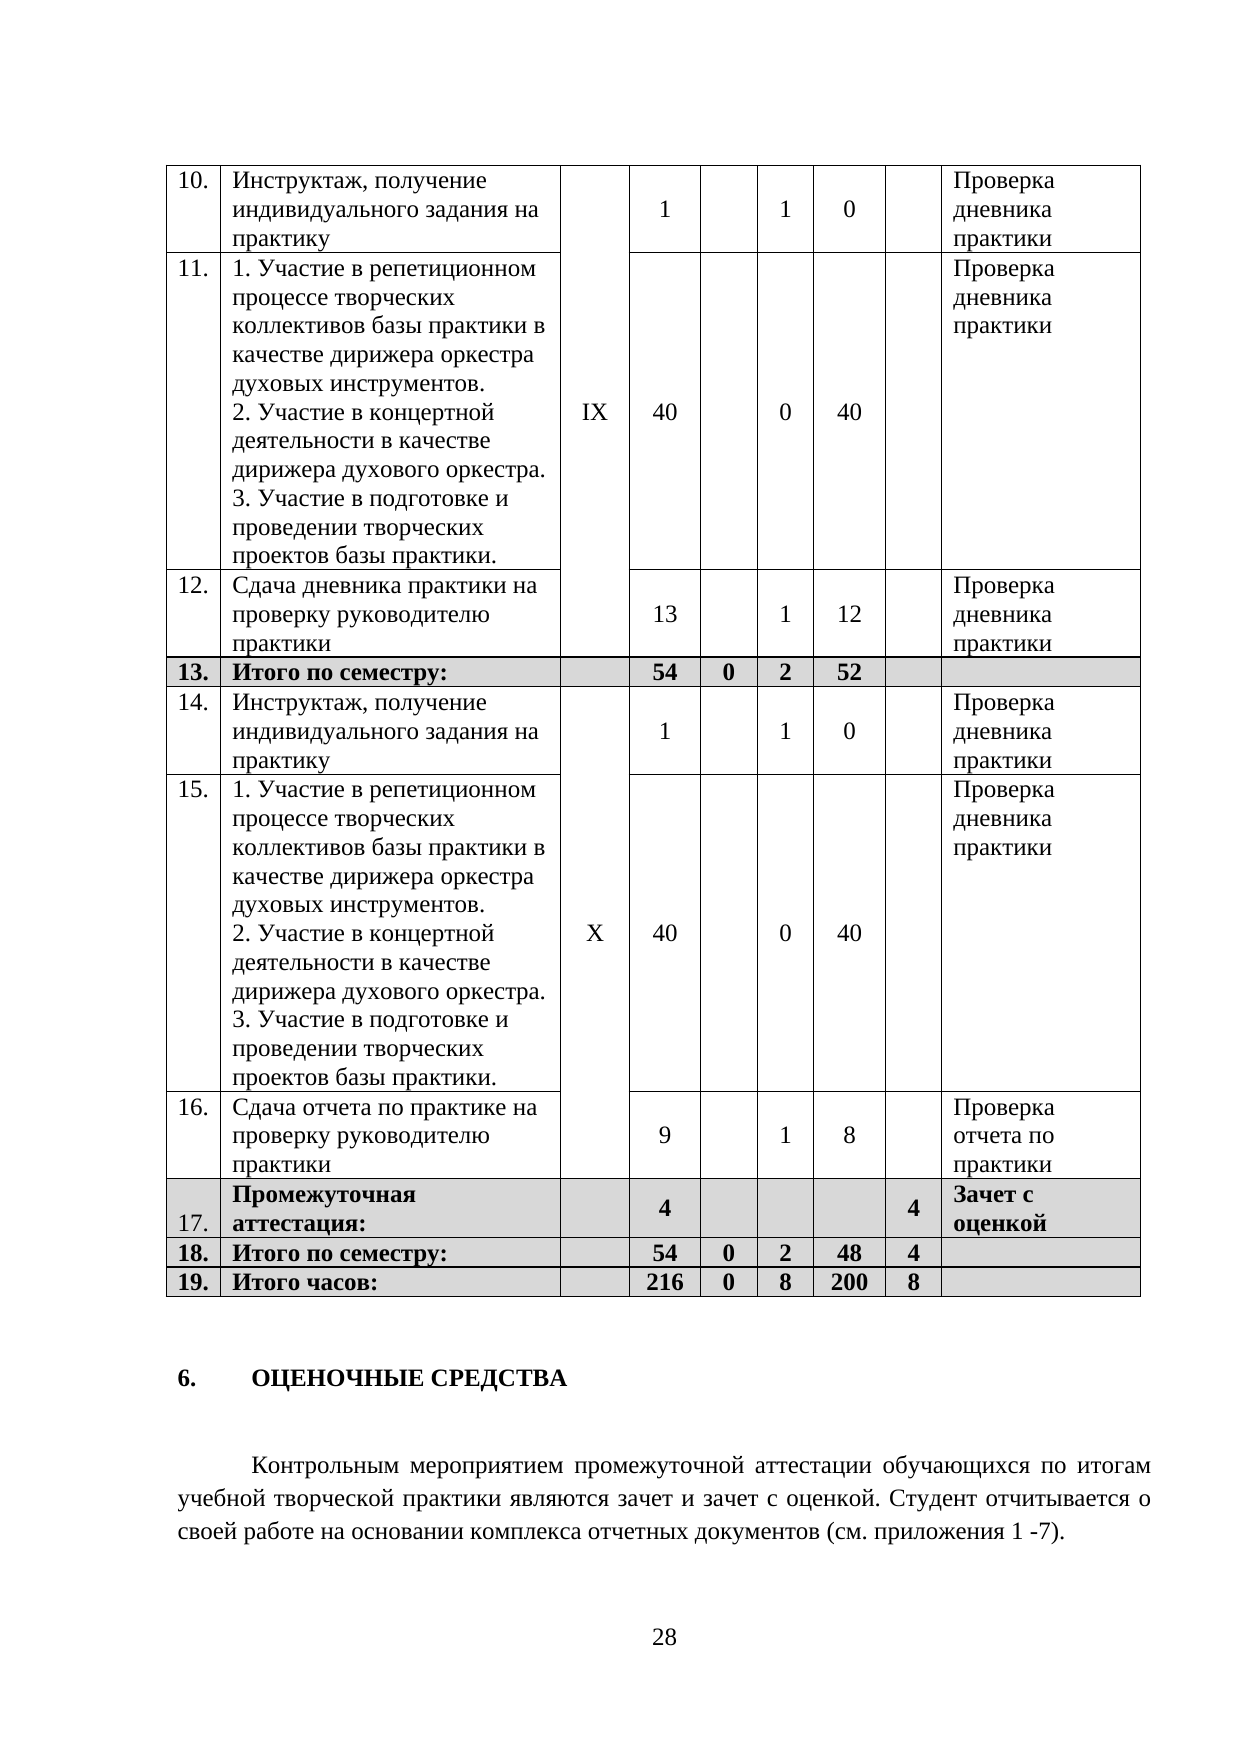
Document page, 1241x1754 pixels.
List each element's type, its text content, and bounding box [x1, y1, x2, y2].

table_cell [701, 687, 757, 773]
table_cell X [561, 687, 629, 1178]
table_cell [167, 775, 220, 1091]
table_cell 0 [758, 253, 813, 569]
table_cell 8 [886, 1268, 941, 1296]
table_cell 0 [814, 166, 885, 252]
table_cell 0 [814, 687, 885, 773]
table_cell 40 [814, 253, 885, 569]
table_cell 12 [814, 570, 885, 656]
table_cell 0 [701, 658, 757, 686]
table_cell 0 [701, 1268, 757, 1296]
table_cell [886, 166, 941, 252]
table_cell 1 [630, 166, 700, 252]
table_cell 0 [701, 1238, 757, 1266]
table_cell 4 [630, 1179, 700, 1237]
table_cell Зачет с оценкой [942, 1179, 1140, 1237]
table_cell 40 [814, 775, 885, 1091]
table_cell [814, 1179, 885, 1237]
table_cell Проверка дневника практики [942, 570, 1140, 656]
table_cell [701, 1179, 757, 1237]
table_cell Сдача отчета по практике на проверку руководителю практики [221, 1092, 560, 1178]
table_cell [167, 1268, 220, 1296]
table_cell [886, 570, 941, 656]
table_cell Итого по семестру: [221, 658, 560, 686]
table_cell 2 [758, 1238, 813, 1266]
table_cell 1 [758, 570, 813, 656]
table_cell [886, 1092, 941, 1178]
table_cell [942, 1268, 1140, 1296]
table_cell [942, 1238, 1140, 1266]
table_cell [701, 166, 757, 252]
table_cell Промежуточная аттестация: [221, 1179, 560, 1237]
table_cell 2 [758, 658, 813, 686]
table_cell [758, 1179, 813, 1237]
table_cell [561, 1179, 629, 1237]
table_cell [167, 1092, 220, 1178]
table_cell 40 [630, 253, 700, 569]
table_cell 8 [758, 1268, 813, 1296]
table_cell [701, 570, 757, 656]
table_cell Проверка дневника практики [942, 166, 1140, 252]
table_cell 54 [630, 1238, 700, 1266]
table_cell [561, 1268, 629, 1296]
table_cell IX [561, 166, 629, 656]
subtitle ОЦЕНОЧНЫЕ СРЕДСТВА [177, 1363, 1152, 1392]
table_cell Проверка дневника практики [942, 687, 1140, 773]
table_cell [561, 658, 629, 686]
table_cell 0 [758, 775, 813, 1091]
text Контрольным мероприятием промежуточной аттестации обучающихся по итогам учебной творческой практики являются зачет и зачет с оценкой. Студент отчитывается о своей работе на основании комплекса отчетных документов (см. приложения 1 -7). [177, 1450, 1152, 1545]
table_cell 52 [814, 658, 885, 686]
table_cell Проверка дневника практики [942, 775, 1140, 1091]
table_cell [167, 687, 220, 773]
table_cell [886, 658, 941, 686]
table_cell Проверка дневника практики [942, 253, 1140, 569]
table_cell 48 [814, 1238, 885, 1266]
table_cell Итого по семестру: [221, 1238, 560, 1266]
table_cell [701, 775, 757, 1091]
table_cell [701, 253, 757, 569]
table_cell Проверка отчета по практики [942, 1092, 1140, 1178]
table_cell [886, 253, 941, 569]
table_cell 4 [886, 1179, 941, 1237]
table_cell [167, 1238, 220, 1266]
table_cell 54 [630, 658, 700, 686]
table_cell 9 [630, 1092, 700, 1178]
table_cell 216 [630, 1268, 700, 1296]
table_cell [167, 658, 220, 686]
table_cell 8 [814, 1092, 885, 1178]
table_cell [167, 166, 220, 252]
table_cell 13 [630, 570, 700, 656]
table_cell [886, 775, 941, 1091]
table_cell [167, 1179, 220, 1237]
table_cell 40 [630, 775, 700, 1091]
table_cell [167, 253, 220, 569]
table_cell Инструктаж, получение индивидуального задания на практику [221, 687, 560, 773]
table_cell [221, 253, 560, 569]
table_cell [701, 1092, 757, 1178]
table_cell 1 [630, 687, 700, 773]
table_cell [167, 570, 220, 656]
table_cell Инструктаж, получение индивидуального задания на практику [221, 166, 560, 252]
table_cell 200 [814, 1268, 885, 1296]
table_cell [942, 658, 1140, 686]
table_cell Сдача дневника практики на проверку руководителю практики [221, 570, 560, 656]
table_cell [886, 687, 941, 773]
table_cell 1 [758, 166, 813, 252]
table_cell [561, 1238, 629, 1266]
table_cell 4 [886, 1238, 941, 1266]
table_cell Итого часов: [221, 1268, 560, 1296]
table_cell 1 [758, 1092, 813, 1178]
table_cell 1 [758, 687, 813, 773]
